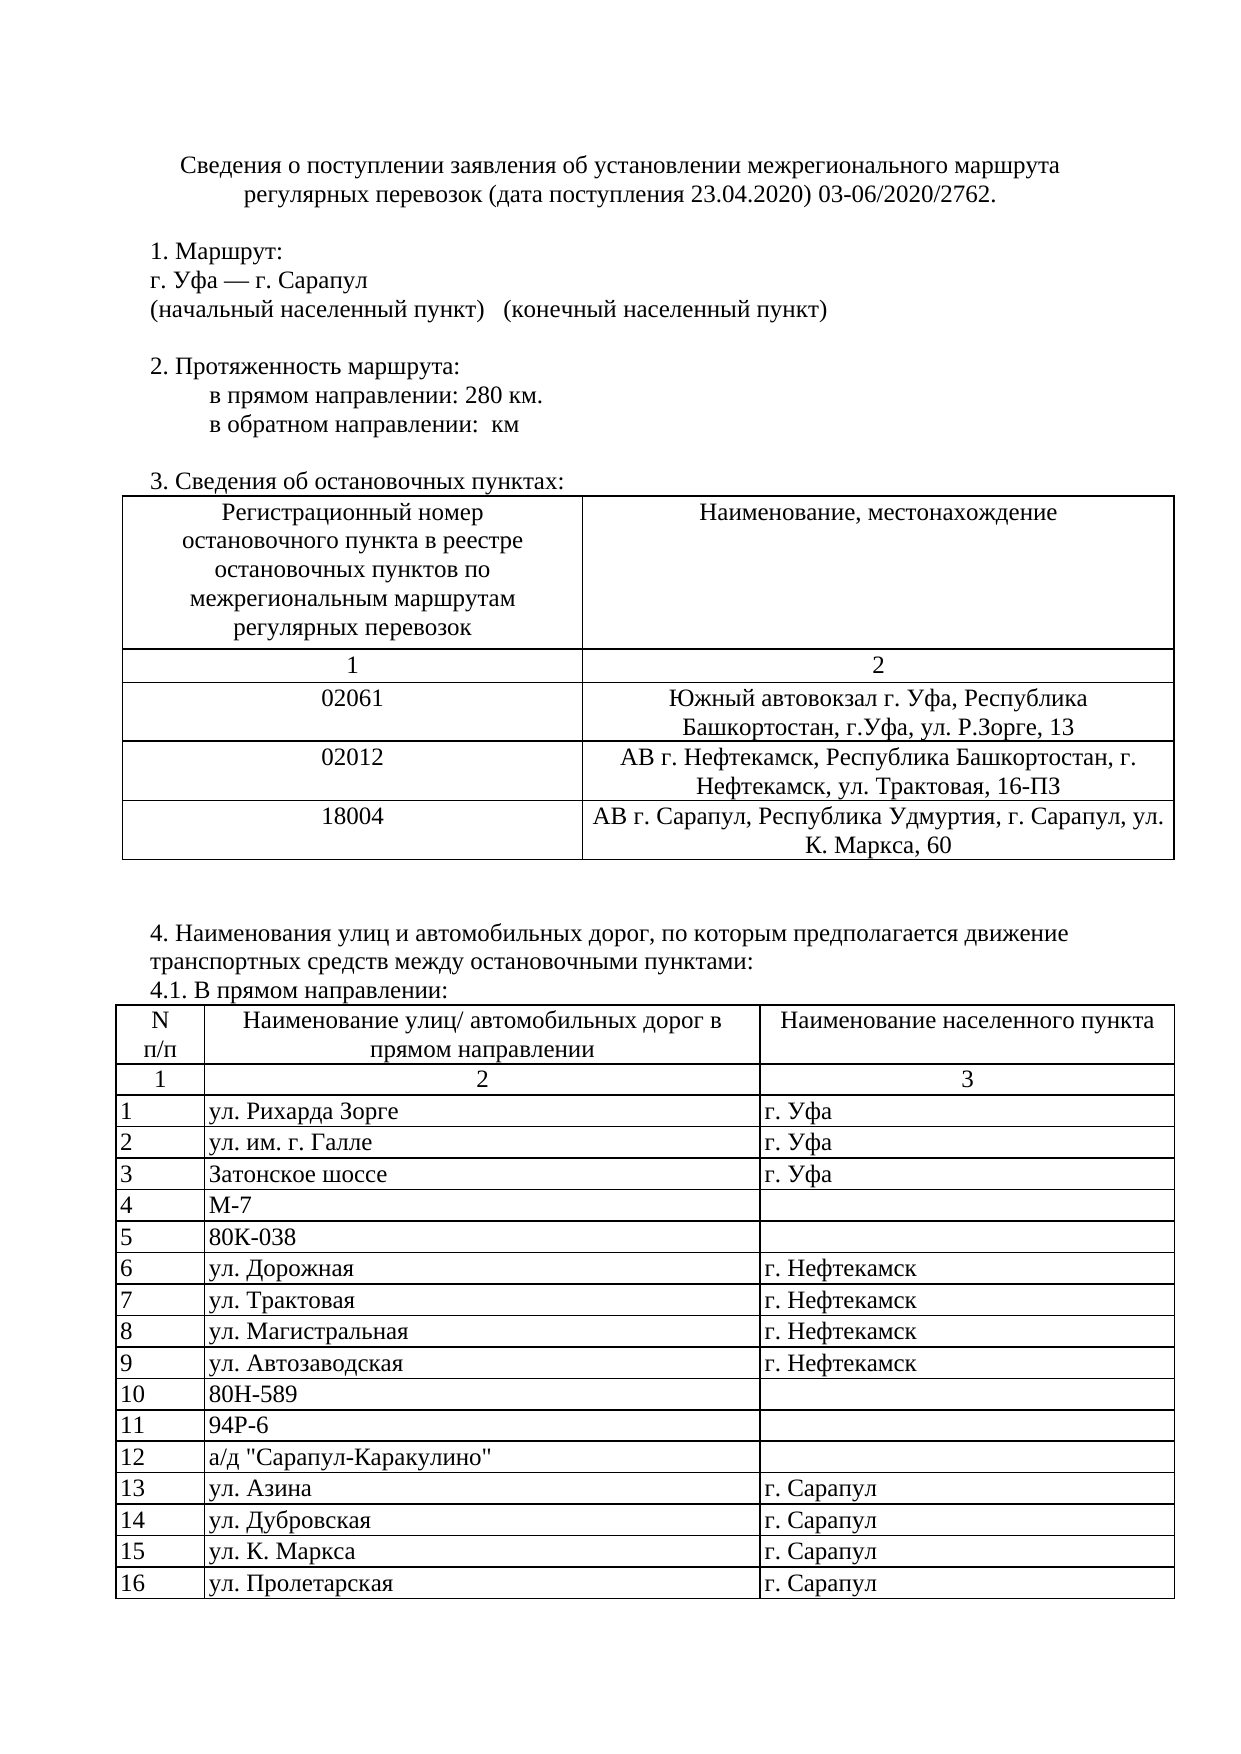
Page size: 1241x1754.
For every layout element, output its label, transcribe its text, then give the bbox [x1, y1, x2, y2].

table_cell 16 [117, 1568, 204, 1598]
table_cell 1 [117, 1065, 204, 1094]
text (начальный населенный пункт) (конечный населенный пункт) [150, 294, 1090, 322]
table_cell 2 [583, 650, 1173, 681]
table_cell 3 [117, 1159, 204, 1189]
table_cell [761, 1379, 1174, 1409]
table_cell 18004 [123, 801, 582, 858]
table_cell г. Уфа [761, 1159, 1174, 1189]
table_cell 6 [117, 1253, 204, 1283]
table_cell [761, 1411, 1174, 1440]
table_cell 1 [123, 650, 582, 681]
table_cell 3 [761, 1065, 1174, 1094]
table_cell 1 [117, 1096, 204, 1126]
table_cell 02012 [123, 742, 582, 799]
text Сведения о поступлении заявления об установлении межрегионального маршрута регулярных перевозок (дата поступления 23.04.2020) 03-06/2020/2762. [150, 150, 1090, 207]
table_header Наименование населенного пункта [761, 1006, 1174, 1063]
table_cell 4 [117, 1190, 204, 1220]
table_cell ул. К. Маркса [205, 1536, 759, 1566]
table_cell 10 [117, 1379, 204, 1409]
table_cell г. Уфа [761, 1127, 1174, 1157]
table_cell 7 [117, 1285, 204, 1314]
text в прямом направлении: 280 км. [150, 380, 1090, 409]
table_cell г. Сарапул [761, 1505, 1174, 1535]
table_cell 8 [117, 1316, 204, 1346]
table_cell г. Сарапул [761, 1568, 1174, 1598]
table_cell 80К-038 [205, 1222, 759, 1252]
table_cell ул. Азина [205, 1473, 759, 1503]
table_cell ул. Трактовая [205, 1285, 759, 1314]
table_cell г. Нефтекамск [761, 1285, 1174, 1314]
table_cell ул. Магистральная [205, 1316, 759, 1346]
table_cell а/д "Сарапул-Каракулино" [205, 1442, 759, 1472]
table_cell ул. Дубровская [205, 1505, 759, 1535]
table_cell 13 [117, 1473, 204, 1503]
table_cell [761, 1222, 1174, 1252]
table_cell ул. им. г. Галле [205, 1127, 759, 1157]
text 4. Наименования улиц и автомобильных дорог, по которым предполагается движение транспортных средств между остановочными пунктами: [150, 918, 1090, 975]
table_cell 80Н-589 [205, 1379, 759, 1409]
table_cell 5 [117, 1222, 204, 1252]
table_cell 11 [117, 1411, 204, 1440]
table_cell 2 [117, 1127, 204, 1157]
table_cell 94Р-6 [205, 1411, 759, 1440]
text 2. Протяженность маршрута: [150, 351, 1090, 380]
table_cell 2 [205, 1065, 759, 1094]
text 1. Маршрут: [150, 236, 1090, 265]
table_cell 14 [117, 1505, 204, 1535]
table_cell 9 [117, 1348, 204, 1377]
table_cell 15 [117, 1536, 204, 1566]
table_cell [761, 1190, 1174, 1220]
table_cell ул. Дорожная [205, 1253, 759, 1283]
table_header Наименование улиц/ автомобильных дорог в прямом направлении [205, 1006, 759, 1063]
table_cell Южный автовокзал г. Уфа, Республика Башкортостан, г.Уфа, ул. Р.Зорге, 13 [583, 683, 1173, 740]
table_cell 12 [117, 1442, 204, 1472]
table_cell г. Сарапул [761, 1473, 1174, 1503]
table_cell г. Сарапул [761, 1536, 1174, 1566]
table_cell [761, 1442, 1174, 1472]
table_cell ул. Пролетарская [205, 1568, 759, 1598]
table_cell АВ г. Нефтекамск, Республика Башкортостан, г. Нефтекамск, ул. Трактовая, 16-ПЗ [583, 742, 1173, 799]
table_header N п/п [117, 1006, 204, 1063]
table_cell ул. Рихарда Зорге [205, 1096, 759, 1126]
table_cell г. Нефтекамск [761, 1316, 1174, 1346]
table_cell М-7 [205, 1190, 759, 1220]
text в обратном направлении: км [150, 409, 1090, 437]
table_cell 02061 [123, 683, 582, 740]
text 4.1. В прямом направлении: [150, 975, 1090, 1004]
table_header Наименование, местонахождение [583, 497, 1173, 648]
table_cell г. Нефтекамск [761, 1348, 1174, 1377]
text 3. Сведения об остановочных пунктах: [150, 466, 1090, 495]
table_header Регистрационный номер остановочного пункта в реестре остановочных пунктов по межрегиональным маршрутам регулярных перевозок [123, 497, 582, 648]
table_cell г. Нефтекамск [761, 1253, 1174, 1283]
table_cell ул. Автозаводская [205, 1348, 759, 1377]
text г. Уфа — г. Сарапул [150, 265, 1090, 294]
table_cell Затонское шоссе [205, 1159, 759, 1189]
table_cell АВ г. Сарапул, Республика Удмуртия, г. Сарапул, ул. К. Маркса, 60 [583, 801, 1173, 858]
table_cell г. Уфа [761, 1096, 1174, 1126]
